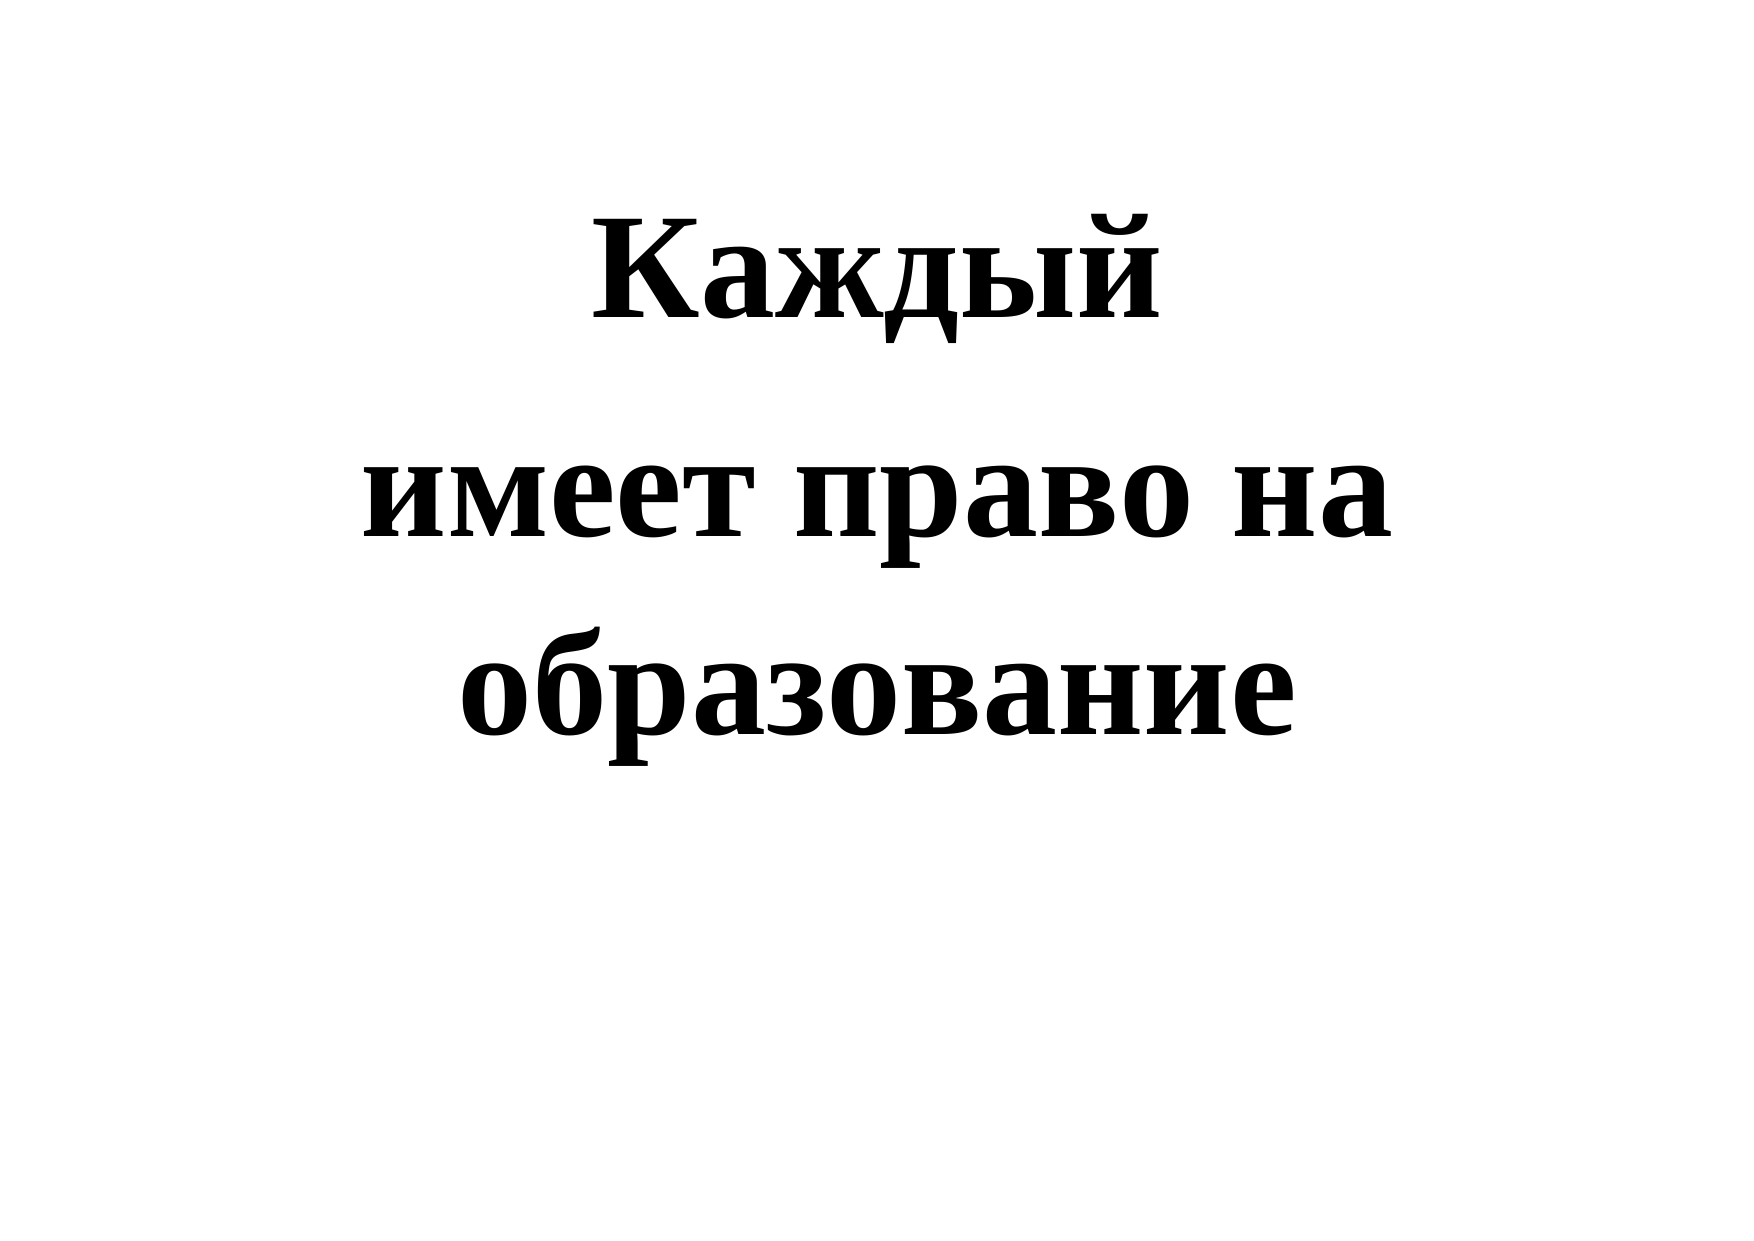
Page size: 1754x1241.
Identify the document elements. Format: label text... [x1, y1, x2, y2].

text Каждый [118, 177, 1636, 350]
text имеет право на образование [118, 396, 1636, 767]
